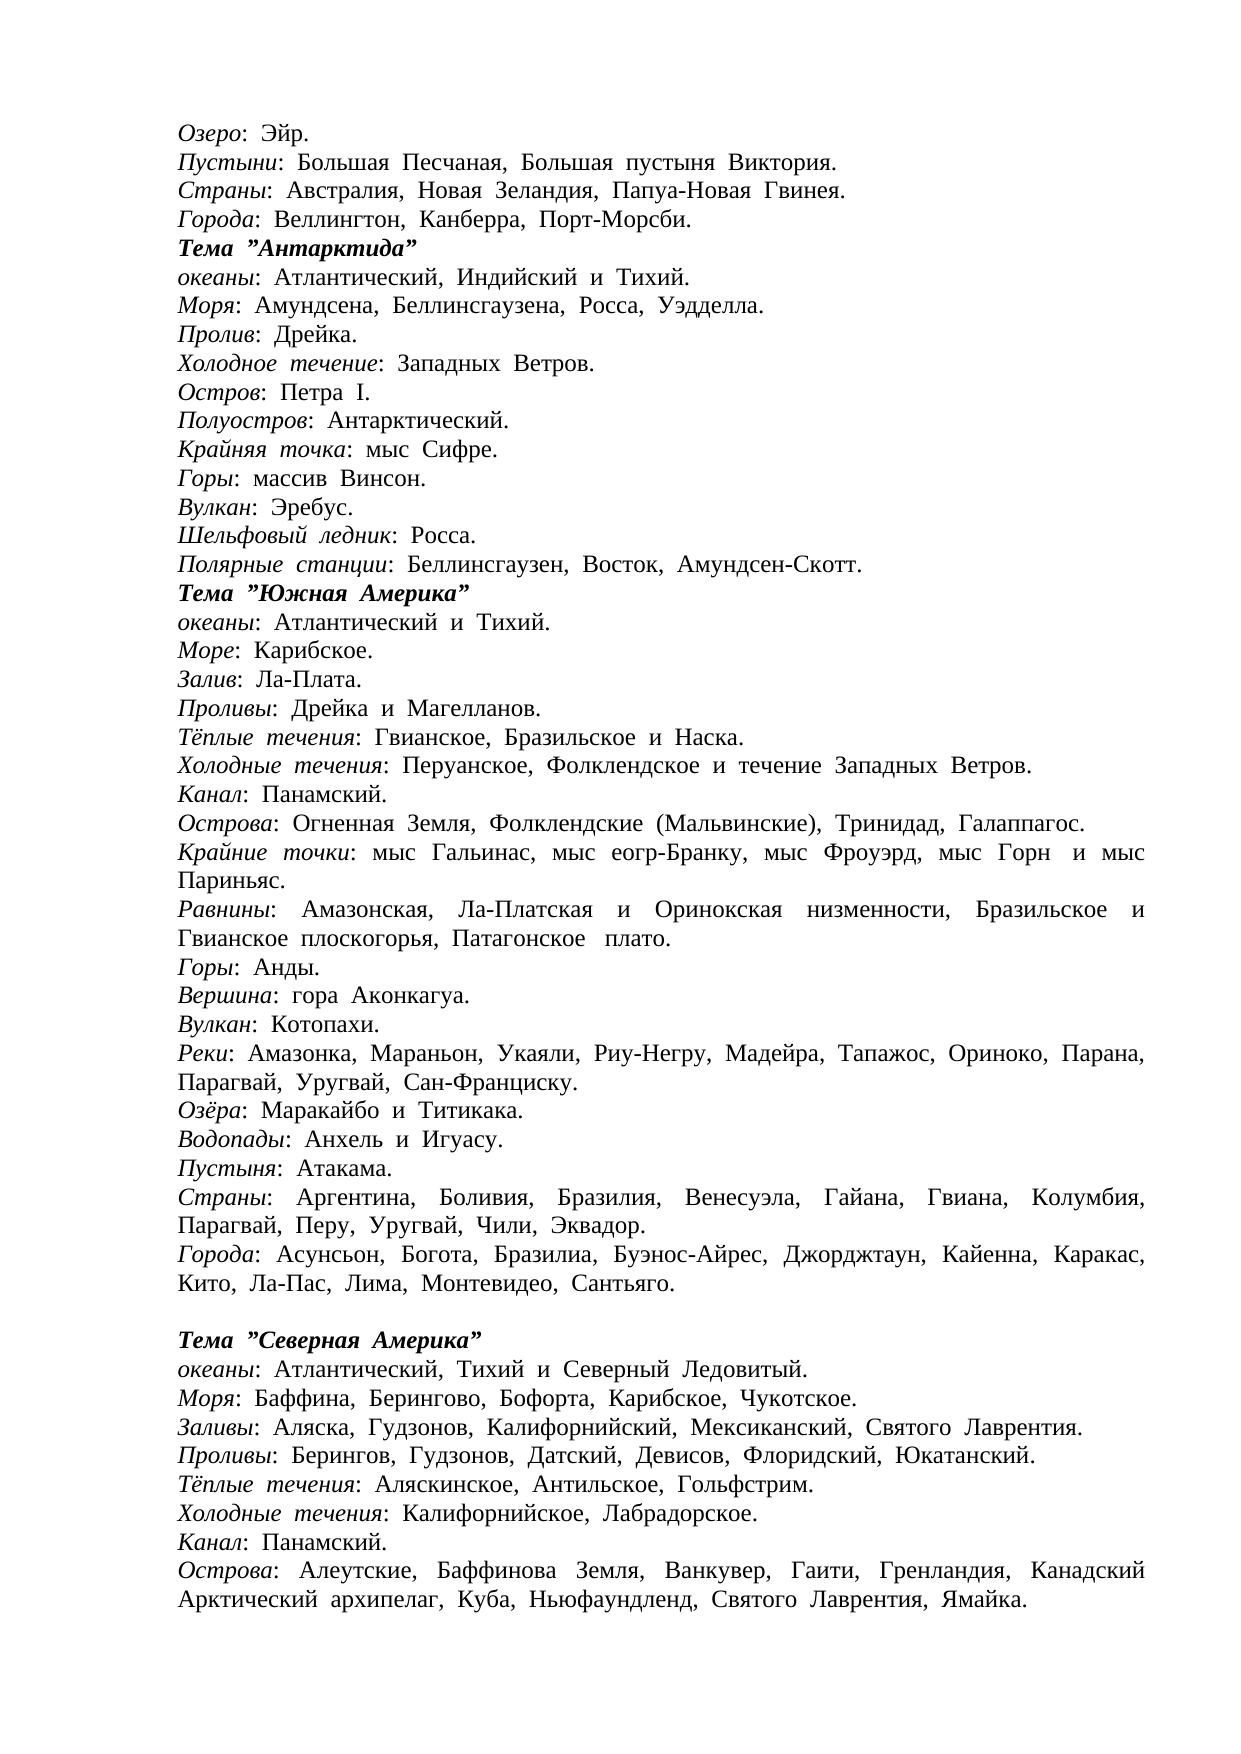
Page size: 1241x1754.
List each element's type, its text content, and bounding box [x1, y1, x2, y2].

text Города: Веллингтон, Канберра, Порт-Морсби. [177, 204, 1152, 233]
text Пустыни: Большая Песчаная, Большая пустыня Виктория. [177, 147, 1152, 176]
text Вулкан: Эребус. [177, 492, 1152, 521]
text Проливы: Берингов, Гудзонов, Датский, Девисов, Флоридский, Юкатанский. [177, 1441, 1152, 1469]
text Моря: Баффина, Берингово, Бофорта, Карибское, Чукотское. [177, 1383, 1152, 1412]
text Острова: Алеутские, Баффинова Земля, Ванкувер, Гаити, Гренландия, Канадский Арктический архипелаг, Куба, Ньюфаундленд, Святого Лаврентия, Ямайка. [177, 1556, 1152, 1613]
text Тема ”Северная Америка” [177, 1326, 1152, 1354]
text Шельфовый ледник: Росса. [177, 521, 1152, 549]
text Канал: Панамский. [177, 1527, 1152, 1556]
text Реки: Амазонка, Мараньон, Укаяли, Риу-Негру, Мадейра, Тапажос, Ориноко, Парана, Парагвай, Уругвай, Сан-Франциску. [177, 1038, 1152, 1096]
text Полуостров: Антарктический. [177, 406, 1152, 434]
text Тема ”Антарктида” [177, 233, 1152, 262]
text Море: Карибское. [177, 636, 1152, 664]
text океаны: Атлантический, Индийский и Тихий. [177, 262, 1152, 291]
text океаны: Атлантический и Тихий. [177, 607, 1152, 636]
text Вулкан: Котопахи. [177, 1009, 1152, 1038]
text Тёплые течения: Аляскинское, Антильское, Гольфстрим. [177, 1469, 1152, 1498]
text Заливы: Аляска, Гудзонов, Калифорнийский, Мексиканский, Святого Лаврентия. [177, 1412, 1152, 1441]
text Страны: Австралия, Новая Зеландия, Папуа-Новая Гвинея. [177, 176, 1152, 204]
text Города: Асунсьон, Богота, Бразилиа, Буэнос-Айрес, Джорджтаун, Кайенна, Каракас, Кито, Ла-Пас, Лима, Монтевидео, Сантьяго. [177, 1239, 1152, 1297]
text Горы: массив Винсон. [177, 463, 1152, 492]
text Озеро: Эйр. [177, 118, 1152, 147]
text Остров: Петра I. [177, 377, 1152, 406]
text Холодное течение: Западных Ветров. [177, 348, 1152, 377]
text Равнины: Амазонская, Ла-Платская и Оринокская низменности, Бразильское и Гвианское плоскогорья, Патагонское плато. [177, 894, 1152, 952]
text Моря: Амундсена, Беллинсгаузена, Росса, Уэдделла. [177, 291, 1152, 319]
text Канал: Панамский. [177, 779, 1152, 808]
text океаны: Атлантический, Тихий и Северный Ледовитый. [177, 1354, 1152, 1383]
text Крайние точки: мыс Гальинас, мыс еогр-Бранку, мыс Фроуэрд, мыс Горн и мыс Париньяс. [177, 837, 1152, 894]
text Полярные станции: Беллинсгаузен, Восток, Амундсен-Скотт. [177, 549, 1152, 578]
text Пролив: Дрейка. [177, 319, 1152, 348]
text Вершина: гора Аконкагуа. [177, 981, 1152, 1009]
text Пустыня: Атакама. [177, 1153, 1152, 1182]
text Крайняя точка: мыс Сифре. [177, 434, 1152, 463]
text Залив: Ла-Плата. [177, 664, 1152, 693]
text Тема ”Южная Америка” [177, 578, 1152, 607]
text Водопады: Анхель и Игуасу. [177, 1124, 1152, 1153]
text Тёплые течения: Гвианское, Бразильское и Наска. [177, 722, 1152, 751]
text Острова: Огненная Земля, Фолклендские (Мальвинские), Тринидад, Галаппагос. [177, 808, 1152, 837]
text Холодные течения: Калифорнийское, Лабрадорское. [177, 1498, 1152, 1527]
text Страны: Аргентина, Боливия, Бразилия, Венесуэла, Гайана, Гвиана, Колумбия, Парагвай, Перу, Уругвай, Чили, Эквадор. [177, 1182, 1152, 1239]
text Горы: Анды. [177, 952, 1152, 981]
text Проливы: Дрейка и Магелланов. [177, 693, 1152, 722]
text Холодные течения: Перуанское, Фолклендское и течение Западных Ветров. [177, 751, 1152, 779]
text Озёра: Маракайбо и Титикака. [177, 1096, 1152, 1124]
